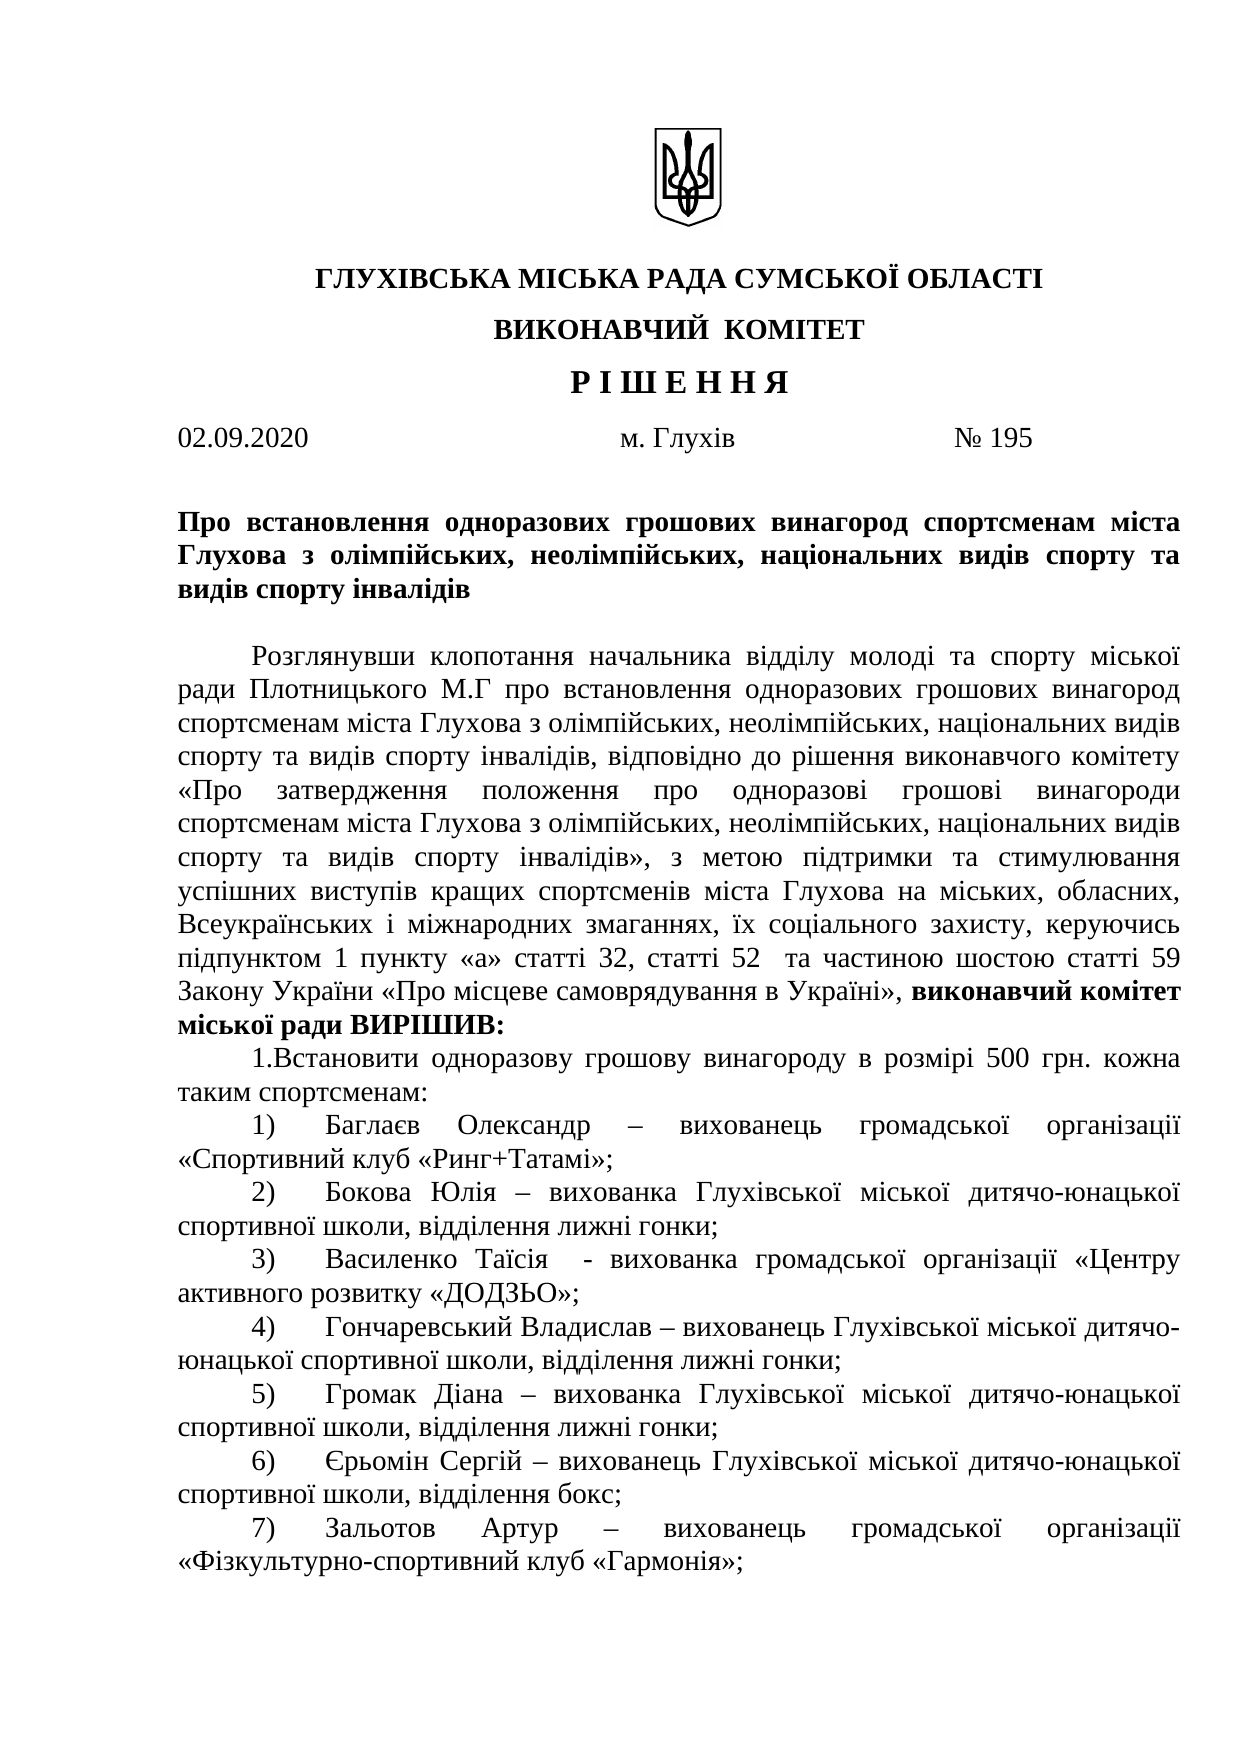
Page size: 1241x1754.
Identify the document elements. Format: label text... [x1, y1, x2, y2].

subtitle ГЛУХІВСЬКА МІСЬКА РАДА СУМСЬКОЇ ОБЛАСТІ [177, 262, 1181, 295]
list Гончаревський Владислав – вихованець Глухівської міської дитячо-юнацької спортивної школи, відділення лижні гонки; [177, 1309, 1181, 1376]
text 1.Встановити одноразову грошову винагороду в розмірі 500 грн. кожна таким спортсменам: [177, 1040, 1181, 1107]
list Зальотов Артур – вихованець громадської організації «Фізкультурно-спортивний клуб «Гармонія»; [177, 1510, 1181, 1577]
subtitle ВИКОНАВЧИЙ КОМІТЕТ [177, 312, 1181, 346]
list Василенко Таїсія - вихованка громадської організації «Центру активного розвитку «ДОДЗЬО»; [177, 1242, 1181, 1309]
text Розглянувши клопотання начальника відділу молоді та спорту міської ради Плотницького М.Г про встановлення одноразових грошових винагород спортсменам міста Глухова з олімпійських, неолімпійських, національних видів спорту та видів спорту інвалідів, відповідно до рішення виконавчого комітету «Про затвердження положення про одноразові грошові винагороди спортсменам міста Глухова з олімпійських, неолімпійських, національних видів спорту та видів спорту інвалідів», з метою підтримки та стимулювання успішних виступів кращих спортсменів міста Глухова на міських, обласних, Всеукраїнських і міжнародних змаганнях, їх соціального захисту, керуючись підпунктом 1 пункту «а» статті 32, статті 52 та частиною шостою статті 59 Закону України «Про місцеве самоврядування в Україні», виконавчий комітет міської ради ВИРІШИВ: [177, 638, 1181, 1040]
list Єрьомін Сергій – вихованець Глухівської міської дитячо-юнацької спортивної школи, відділення бокс; [177, 1443, 1181, 1510]
subtitle Р І Ш Е Н Н Я [177, 362, 1181, 401]
list Баглаєв Олександр – вихованець громадської організації «Спортивний клуб «Ринг+Татамі»; [177, 1107, 1181, 1174]
subtitle 02.09.2020 м. Глухів № 195 [177, 420, 1181, 453]
picture [652, 127, 724, 229]
text Про встановлення одноразових грошових винагород спортсменам міста Глухова з олімпійських, неолімпійських, національних видів спорту та видів спорту інвалідів [177, 504, 1181, 604]
list Бокова Юлія – вихованка Глухівської міської дитячо-юнацької спортивної школи, відділення лижні гонки; [177, 1174, 1181, 1242]
list Громак Діана – вихованка Глухівської міської дитячо-юнацької спортивної школи, відділення лижні гонки; [177, 1376, 1181, 1443]
